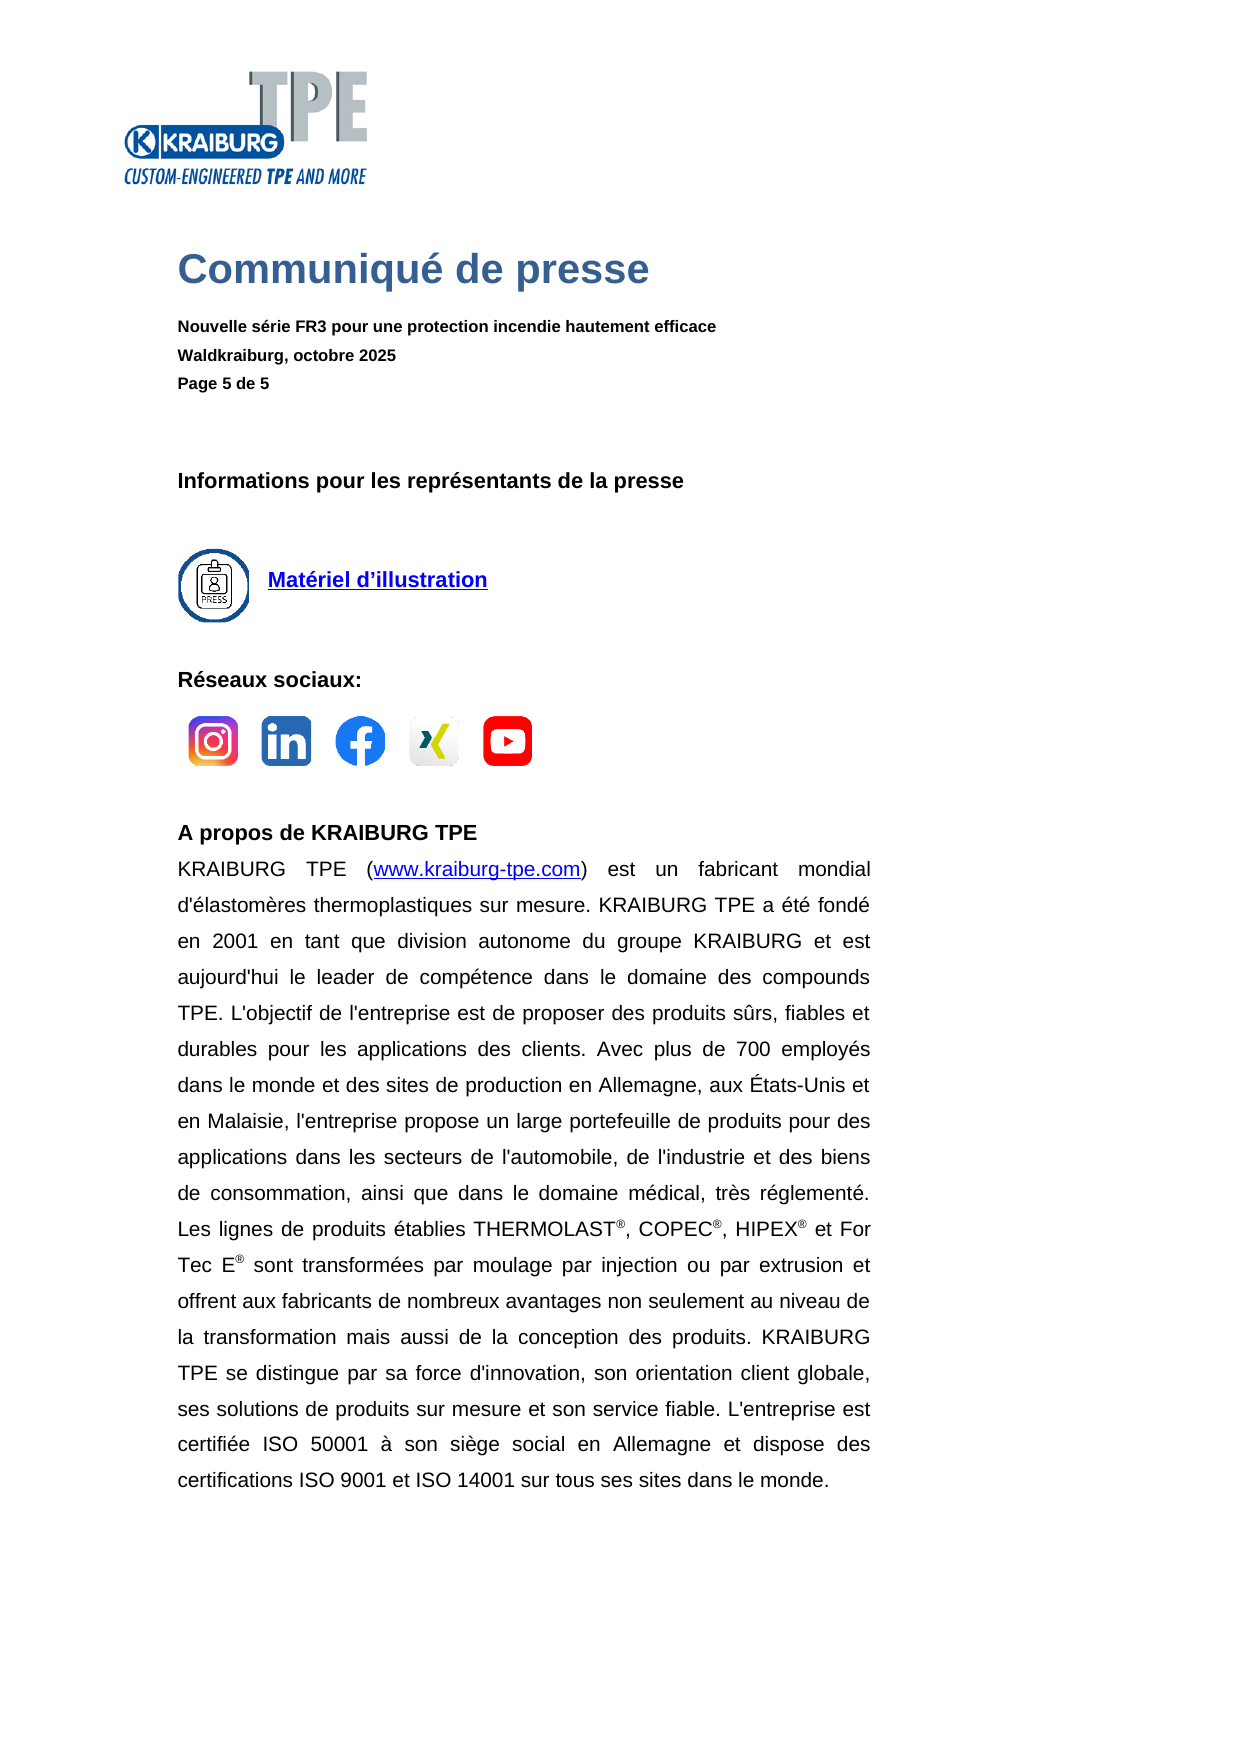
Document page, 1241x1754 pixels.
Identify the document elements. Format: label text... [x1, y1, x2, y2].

table_header [472, 716, 546, 770]
text Réseaux sociaux: [177, 667, 1048, 692]
text Informations pour les représentants de la presse [177, 467, 1048, 493]
table_header [250, 716, 324, 770]
text KRAIBURG TPE (www.kraiburg-tpe.com) est un fabricant mondial d'élastomères thermoplastiques sur mesure. KRAIBURG TPE a été fondé en 2001 en tant que division autonome du groupe KRAIBURG et est aujourd'hui le leader de compétence dans le domaine des compounds TPE. L'objectif de l'entreprise est de proposer des produits sûrs, fiables et durables pour les applications des clients. Avec plus de 700 employés dans le monde et des sites de production en Allemagne, aux États-Unis et en Malaisie, l'entreprise propose un large portefeuille de produits pour des applications dans les secteurs de l'automobile, de l'industrie et des biens de consommation, ainsi que dans le domaine médical, très réglementé. Les lignes de produits établies THERMOLAST®, COPEC®, HIPEX® et For Tec E® sont transformées par moulage par injection ou par extrusion et offrent aux fabricants de nombreux avantages non seulement au niveau de la transformation mais aussi de la conception des produits. KRAIBURG TPE se distingue par sa force d'innovation, son orientation client globale, ses solutions de produits sur mesure et son service fiable. L'entreprise est certifiée ISO 50001 à son siège social en Allemagne et dispose des certifications ISO 9001 et ISO 14001 sur tous ses sites dans le monde. [177, 857, 871, 1492]
picture [176, 548, 249, 621]
picture [261, 716, 312, 766]
picture [335, 716, 385, 766]
table_header [324, 716, 398, 770]
picture [483, 716, 532, 766]
picture [409, 716, 459, 766]
table_header [177, 716, 250, 770]
table_header [398, 716, 472, 770]
picture [188, 716, 238, 766]
picture [112, 55, 379, 200]
text A propos de KRAIBURG TPE [177, 819, 871, 845]
text Matériel d’illustration [249, 567, 1048, 592]
